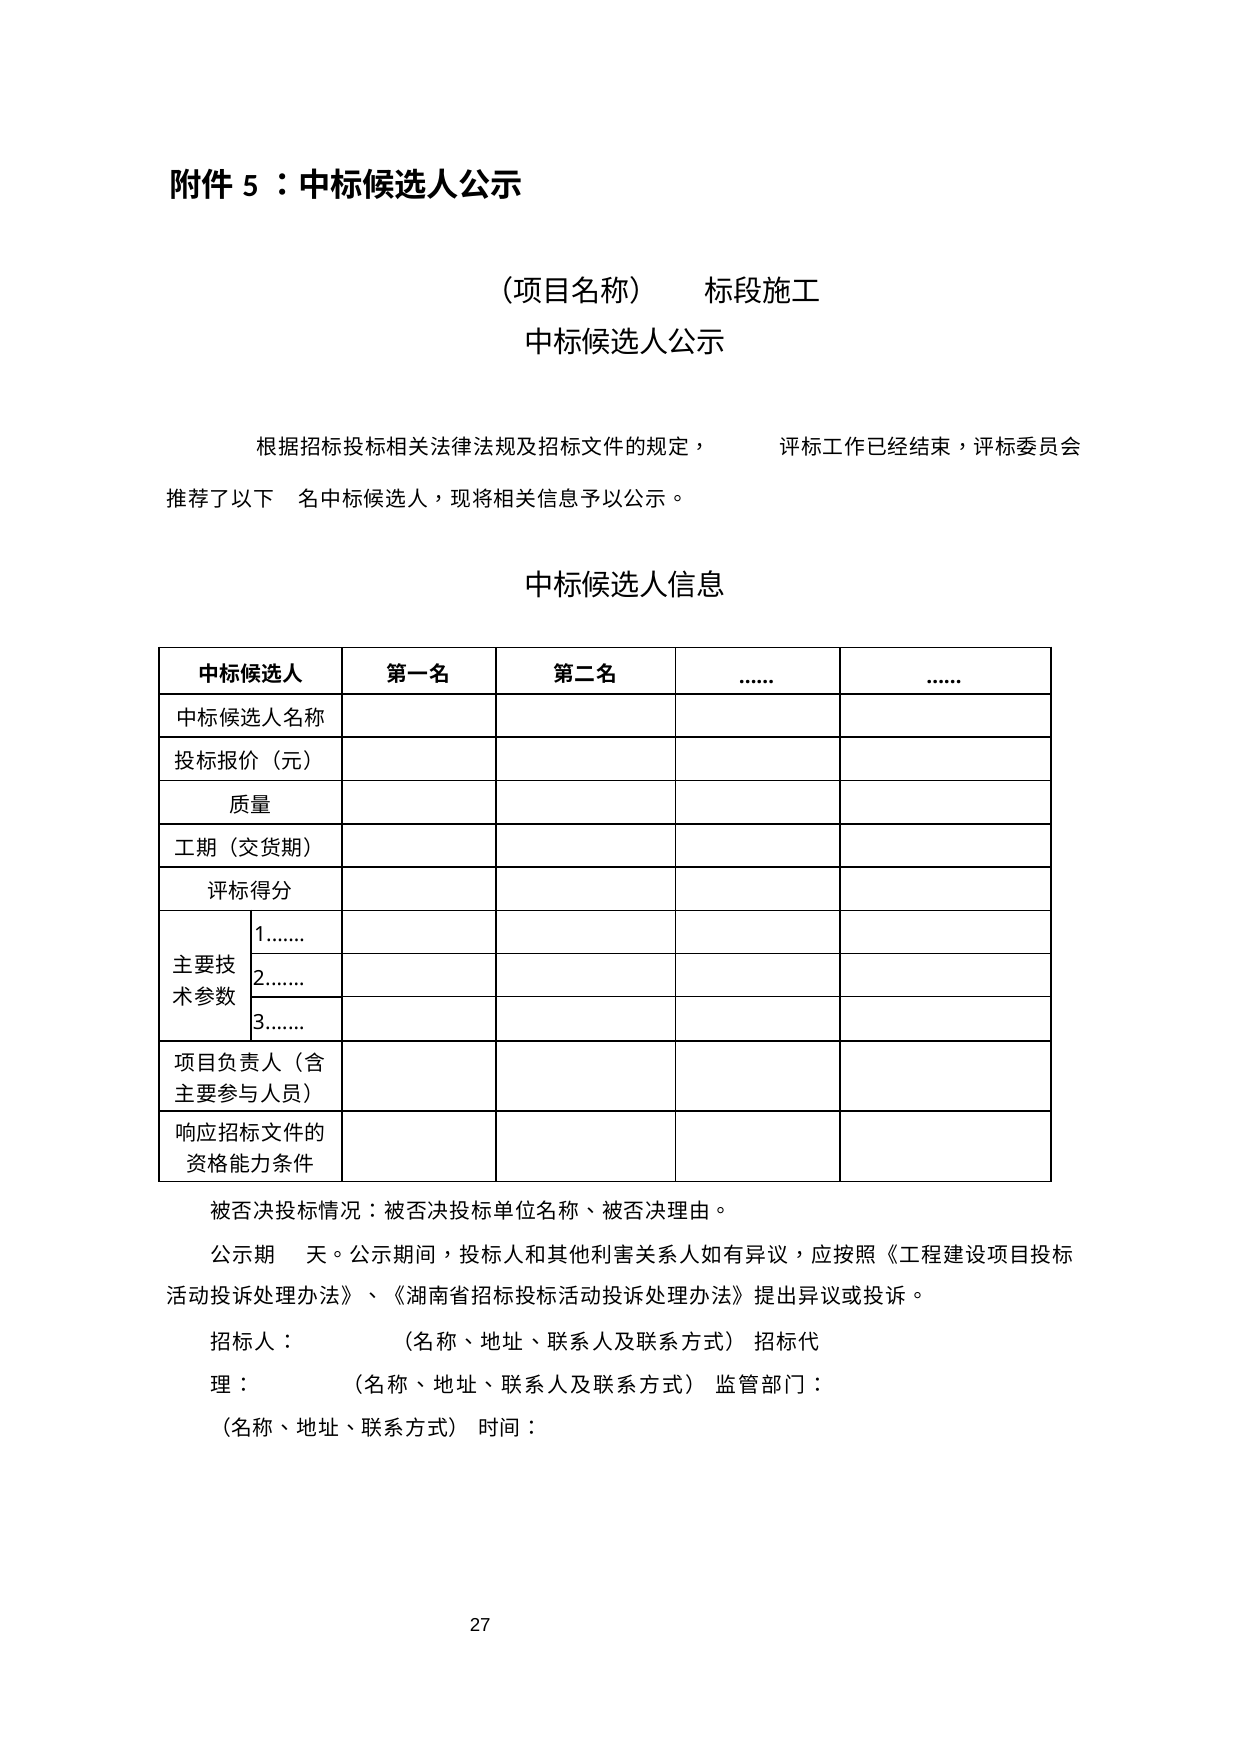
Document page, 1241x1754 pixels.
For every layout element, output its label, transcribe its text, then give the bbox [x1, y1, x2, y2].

table_header …… [676, 648, 839, 693]
table_cell [841, 781, 1050, 823]
table_cell [841, 738, 1050, 779]
table_cell [497, 781, 675, 823]
table_cell [343, 781, 495, 823]
table_cell [497, 738, 675, 779]
table_cell [676, 954, 839, 996]
table_header …… [841, 648, 1050, 693]
table_cell [841, 997, 1050, 1040]
table_cell [676, 868, 839, 909]
text （项目名称） 标段施工 中标候选人公示 [397, 270, 849, 361]
table_cell [497, 825, 675, 866]
table_cell 响应招标文件的 资格能力条件 [160, 1112, 341, 1181]
text 公示期 天。公示期间，投标人和其他利害关系人如有异议，应按照《工程建设项目投标 活动投诉处理办法》、《湖南省招标投标活动投诉处理办法》提出异议或投诉。 [167, 1240, 1081, 1310]
table_cell 工期（交货期） [160, 825, 341, 866]
table_header 第二名 [497, 648, 675, 693]
table_cell [841, 954, 1050, 996]
table_cell 投标报价（元） [160, 738, 341, 779]
table_cell [676, 911, 839, 952]
table_cell [497, 997, 675, 1040]
table_cell [497, 954, 675, 996]
table_cell [343, 825, 495, 866]
text 根据招标投标相关法律法规及招标文件的规定， 评标工作已经结束，评标委员会 [159, 433, 1081, 460]
table_cell [841, 911, 1050, 952]
text 推荐了以下 名中标候选人，现将相关信息予以公示。 [166, 485, 1081, 512]
table_cell [497, 695, 675, 736]
table_cell [497, 911, 675, 952]
table_cell [841, 868, 1050, 909]
table_cell [676, 1112, 839, 1181]
table_cell [841, 1112, 1050, 1181]
table_cell 评标得分 [160, 868, 341, 909]
table_cell [343, 1112, 495, 1181]
table_cell [343, 1042, 495, 1110]
text 附件 5 ：中标候选人公示 [169, 164, 1081, 205]
table_cell [676, 997, 839, 1040]
table_cell [497, 1042, 675, 1110]
table_cell [841, 1042, 1050, 1110]
table_cell 质量 [160, 781, 341, 823]
table_cell [676, 825, 839, 866]
table_cell [676, 695, 839, 736]
table_cell [343, 997, 495, 1040]
table_cell [343, 738, 495, 779]
table_cell [497, 1112, 675, 1181]
table_cell 项目负责人（含 主要参与人员） [160, 1042, 341, 1110]
table_cell [497, 868, 675, 909]
text 招标人： （名称、地址、联系人及联系方式） 招标代理： （名称、地址、联系人及联系方式） 监管部门： （名称、地址、联系方式） 时间： [210, 1327, 820, 1441]
table_cell 2.…… [252, 954, 341, 996]
table_header 第一名 [343, 648, 495, 693]
text 被否决投标情况：被否决投标单位名称、被否决理由。 [210, 1197, 1081, 1224]
table_cell 1.…… [252, 911, 341, 952]
table_cell [676, 1042, 839, 1110]
text 中标候选人信息 [524, 565, 1081, 602]
table_cell 中标候选人名称 [160, 695, 341, 736]
table_header 中标候选人 [160, 648, 341, 693]
table_cell 主要技 术参数 [160, 911, 250, 1040]
table_cell [343, 868, 495, 909]
table_cell [841, 825, 1050, 866]
table_cell [676, 781, 839, 823]
table_cell [343, 954, 495, 996]
table_cell 3.…… [252, 998, 341, 1040]
table_cell [841, 695, 1050, 736]
table_cell [676, 738, 839, 779]
table_cell [343, 695, 495, 736]
table_cell [343, 911, 495, 952]
